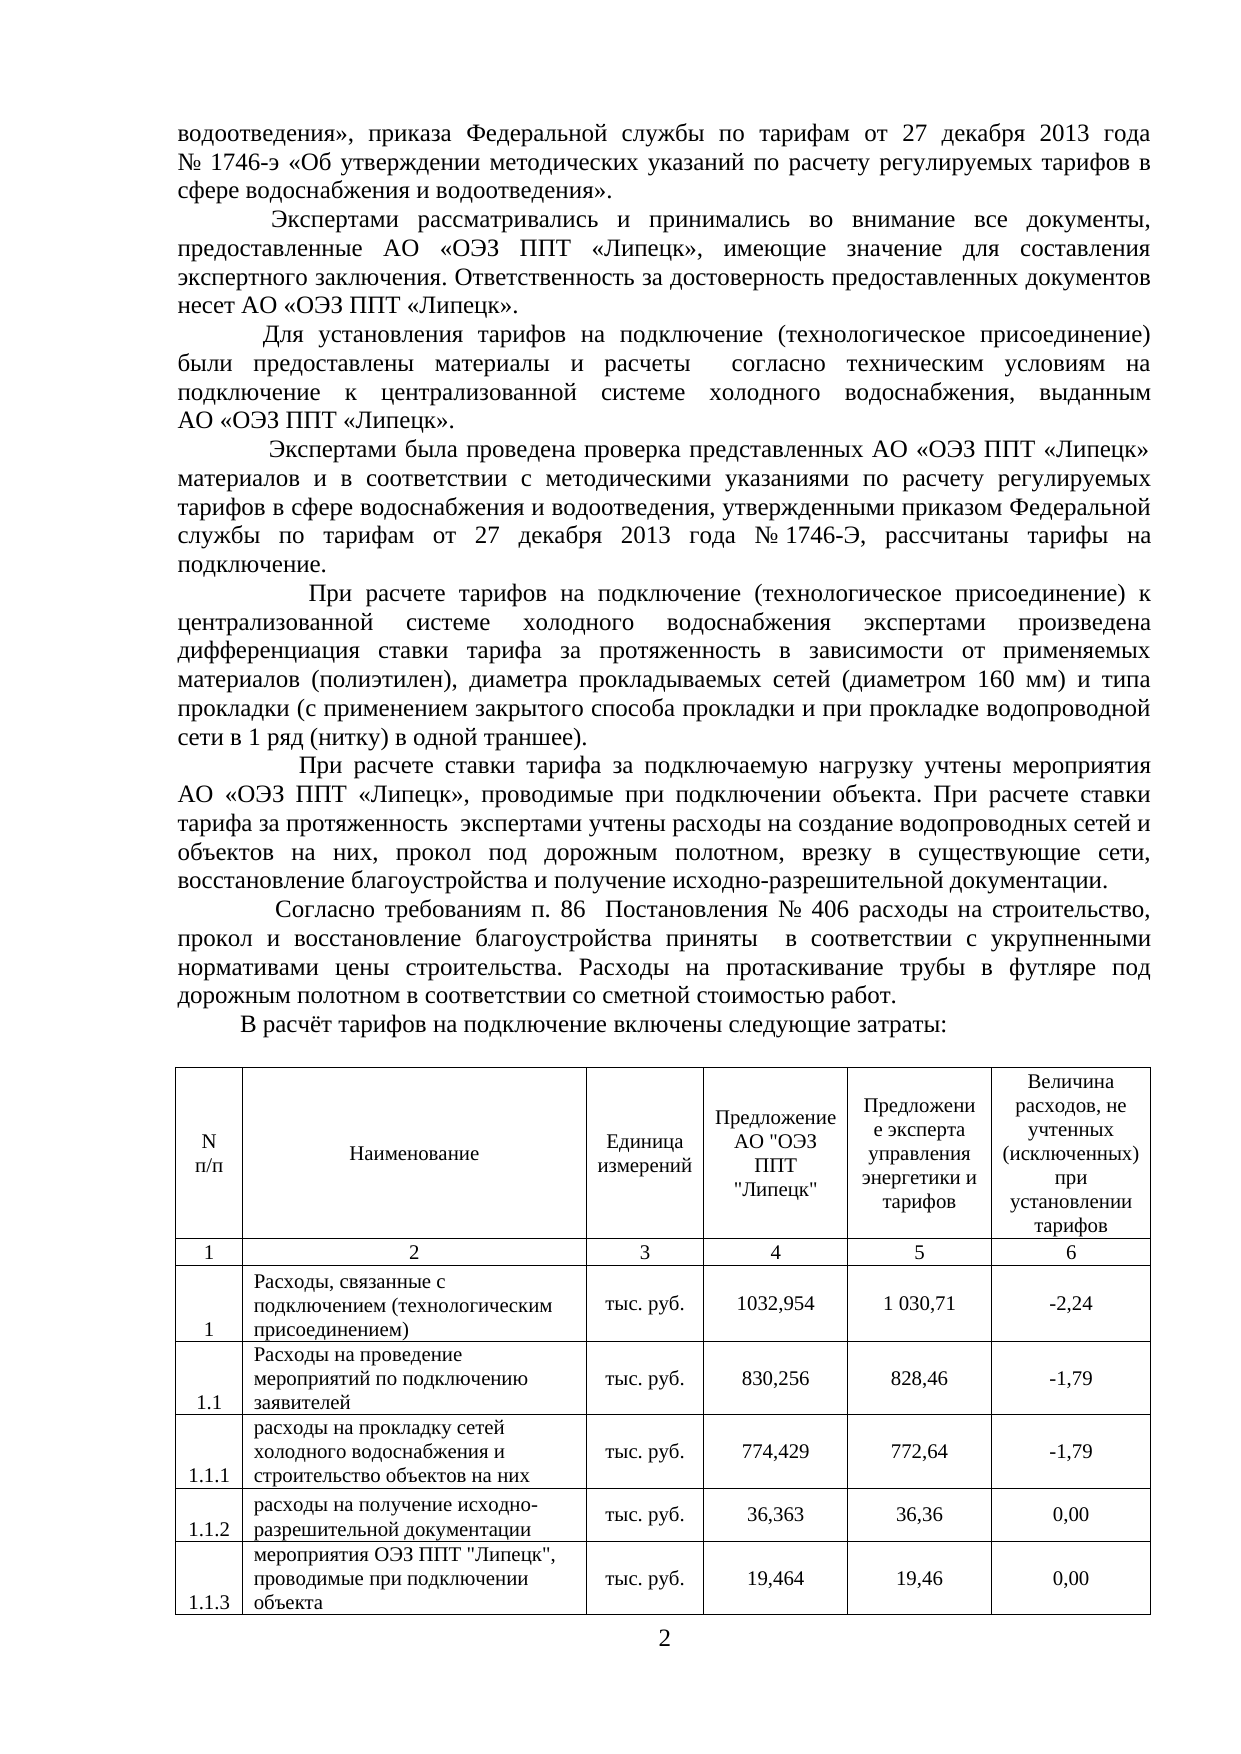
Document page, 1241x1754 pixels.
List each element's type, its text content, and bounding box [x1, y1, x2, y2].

table_cell 0,00 [992, 1489, 1150, 1541]
table_cell 0,00 [992, 1542, 1150, 1614]
table_cell 1.1.2 [176, 1489, 242, 1541]
table_cell -1,79 [992, 1342, 1150, 1414]
table_header N п/п [176, 1068, 242, 1238]
table_cell 1032,954 [704, 1266, 847, 1341]
text Согласно требованиям п. 86 Постановления № 406 расходы на строительство, прокол и восстановление благоустройства приняты в соответствии с укрупненными нормативами цены строительства. Расходы на протаскивание трубы в футляре под дорожным полотном в соответствии со сметной стоимостью работ. [177, 894, 1152, 1009]
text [177, 118, 1152, 204]
table_cell тыс. руб. [587, 1266, 703, 1341]
table_header Предложение АО "ОЭЗ ППТ "Липецк" [704, 1068, 847, 1238]
table_cell -1,79 [992, 1415, 1150, 1487]
text Экспертами была проведена проверка представленных АО «ОЭЗ ППТ «Липецк» материалов и в соответствии с методическими указаниями по расчету регулируемых тарифов в сфере водоснабжения и водоотведения, утвержденными приказом Федеральной службы по тарифам от 27 декабря 2013 года № 1746-Э, рассчитаны тарифы на подключение. [177, 434, 1152, 578]
table_cell тыс. руб. [587, 1342, 703, 1414]
table_cell 1 [176, 1239, 242, 1265]
table_cell мероприятия ОЭЗ ППТ "Липецк", проводимые при подключении объекта [243, 1542, 586, 1614]
table_cell 1.1.1 [176, 1415, 242, 1487]
table_cell 19,46 [848, 1542, 991, 1614]
text В расчёт тарифов на подключение включены следующие затраты: [177, 1009, 1152, 1038]
table_cell Расходы на проведение мероприятий по подключению заявителей [243, 1342, 586, 1414]
table_cell тыс. руб. [587, 1542, 703, 1614]
table_cell расходы на получение исходно-разрешительной документации [243, 1489, 586, 1541]
table_header Единица измерений [587, 1068, 703, 1238]
table_cell тыс. руб. [587, 1489, 703, 1541]
table_cell 1.1.3 [176, 1542, 242, 1614]
table_cell 4 [704, 1239, 847, 1265]
table_cell 830,256 [704, 1342, 847, 1414]
table_cell 19,464 [704, 1542, 847, 1614]
table_cell 36,36 [848, 1489, 991, 1541]
text Экспертами рассматривались и принимались во внимание все документы, предоставленные АО «ОЭЗ ППТ «Липецк», имеющие значение для составления экспертного заключения. Ответственность за достоверность предоставленных документов несет АО «ОЭЗ ППТ «Липецк». [177, 204, 1152, 319]
table_header Наименование [243, 1068, 586, 1238]
table_cell 36,363 [704, 1489, 847, 1541]
table_cell 2 [243, 1239, 586, 1265]
table_header Величина расходов, не учтенных (исключенных) при установлении тарифов [992, 1068, 1150, 1238]
table_cell расходы на прокладку сетей холодного водоснабжения и строительство объектов на них [243, 1415, 586, 1487]
table_cell 1.1 [176, 1342, 242, 1414]
table_cell 6 [992, 1239, 1150, 1265]
table_cell -2,24 [992, 1266, 1150, 1341]
table_cell 3 [587, 1239, 703, 1265]
text При расчете ставки тарифа за подключаемую нагрузку учтены мероприятия АО «ОЭЗ ППТ «Липецк», проводимые при подключении объекта. При расчете ставки тарифа за протяженность экспертами учтены расходы на создание водопроводных сетей и объектов на них, прокол под дорожным полотном, врезку в существующие сети, восстановление благоустройства и получение исходно-разрешительной документации. [177, 751, 1152, 894]
table_header Предложение эксперта управления энергетики и тарифов [848, 1068, 991, 1238]
table_cell 772,64 [848, 1415, 991, 1487]
table_cell тыс. руб. [587, 1415, 703, 1487]
table_cell 5 [848, 1239, 991, 1265]
table_cell 828,46 [848, 1342, 991, 1414]
table_cell 1 [176, 1266, 242, 1341]
table_cell 774,429 [704, 1415, 847, 1487]
table_cell 1 030,71 [848, 1266, 991, 1341]
text При расчете тарифов на подключение (технологическое присоединение) к централизованной системе холодного водоснабжения экспертами произведена дифференциация ставки тарифа за протяженность в зависимости от применяемых материалов (полиэтилен), диаметра прокладываемых сетей (диаметром 160 мм) и типа прокладки (с применением закрытого способа прокладки и при прокладке водопроводной сети в 1 ряд (нитку) в одной траншее). [177, 578, 1152, 751]
table_cell Расходы, связанные с подключением (технологическим присоединением) [243, 1266, 586, 1341]
text Для установления тарифов на подключение (технологическое присоединение) были предоставлены материалы и расчеты согласно техническим условиям на подключение к централизованной системе холодного водоснабжения, выданным АО «ОЭЗ ППТ «Липецк». [177, 319, 1152, 434]
